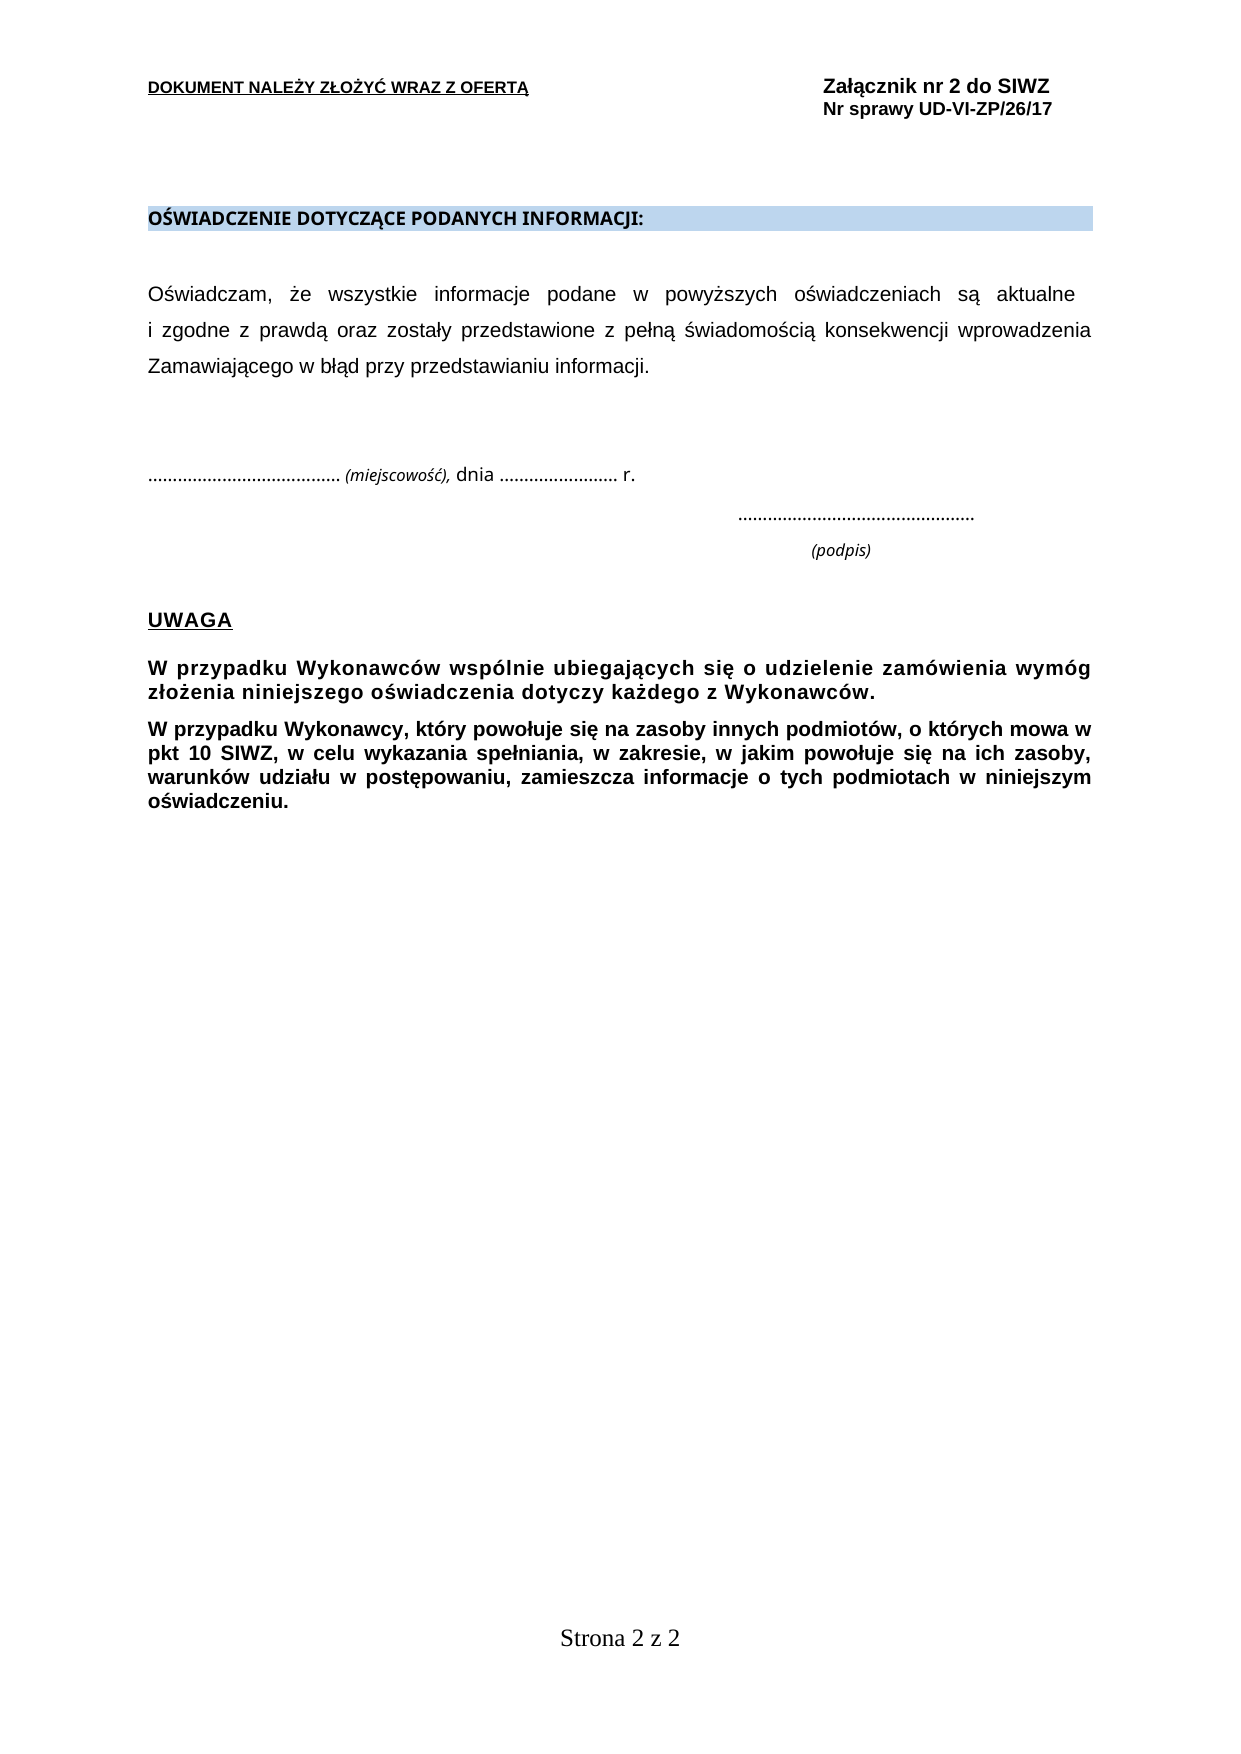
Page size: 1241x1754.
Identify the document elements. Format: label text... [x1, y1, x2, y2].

text UWAGA [148, 608, 1093, 632]
text ………………………………………… [148, 500, 1093, 525]
text ………………………………… (miejscowość), dnia …………………… r. [148, 462, 1093, 487]
text Oświadczam, że wszystkie informacje podane w powyższych oświadczeniach są aktualne i zgodne z prawdą oraz zostały przedstawione z pełną świadomością konsekwencji wprowadzenia Zamawiającego w błąd przy przedstawianiu informacji. [148, 282, 1093, 378]
text W przypadku Wykonawcy, który powołuje się na zasoby innych podmiotów, o których mowa w pkt 10 SIWZ, w celu wykazania spełniania, w zakresie, w jakim powołuje się na ich zasoby, warunków udziału w postępowaniu, zamieszcza informacje o tych podmiotach w niniejszym oświadczeniu. [148, 717, 1093, 812]
text (podpis) [738, 538, 1093, 561]
text W przypadku Wykonawców wspólnie ubiegających się o udzielenie zamówienia wymóg złożenia niniejszego oświadczenia dotyczy każdego z Wykonawców. [148, 656, 1093, 704]
text OŚWIADCZENIE DOTYCZĄCE PODANYCH INFORMACJI: [148, 206, 1093, 231]
